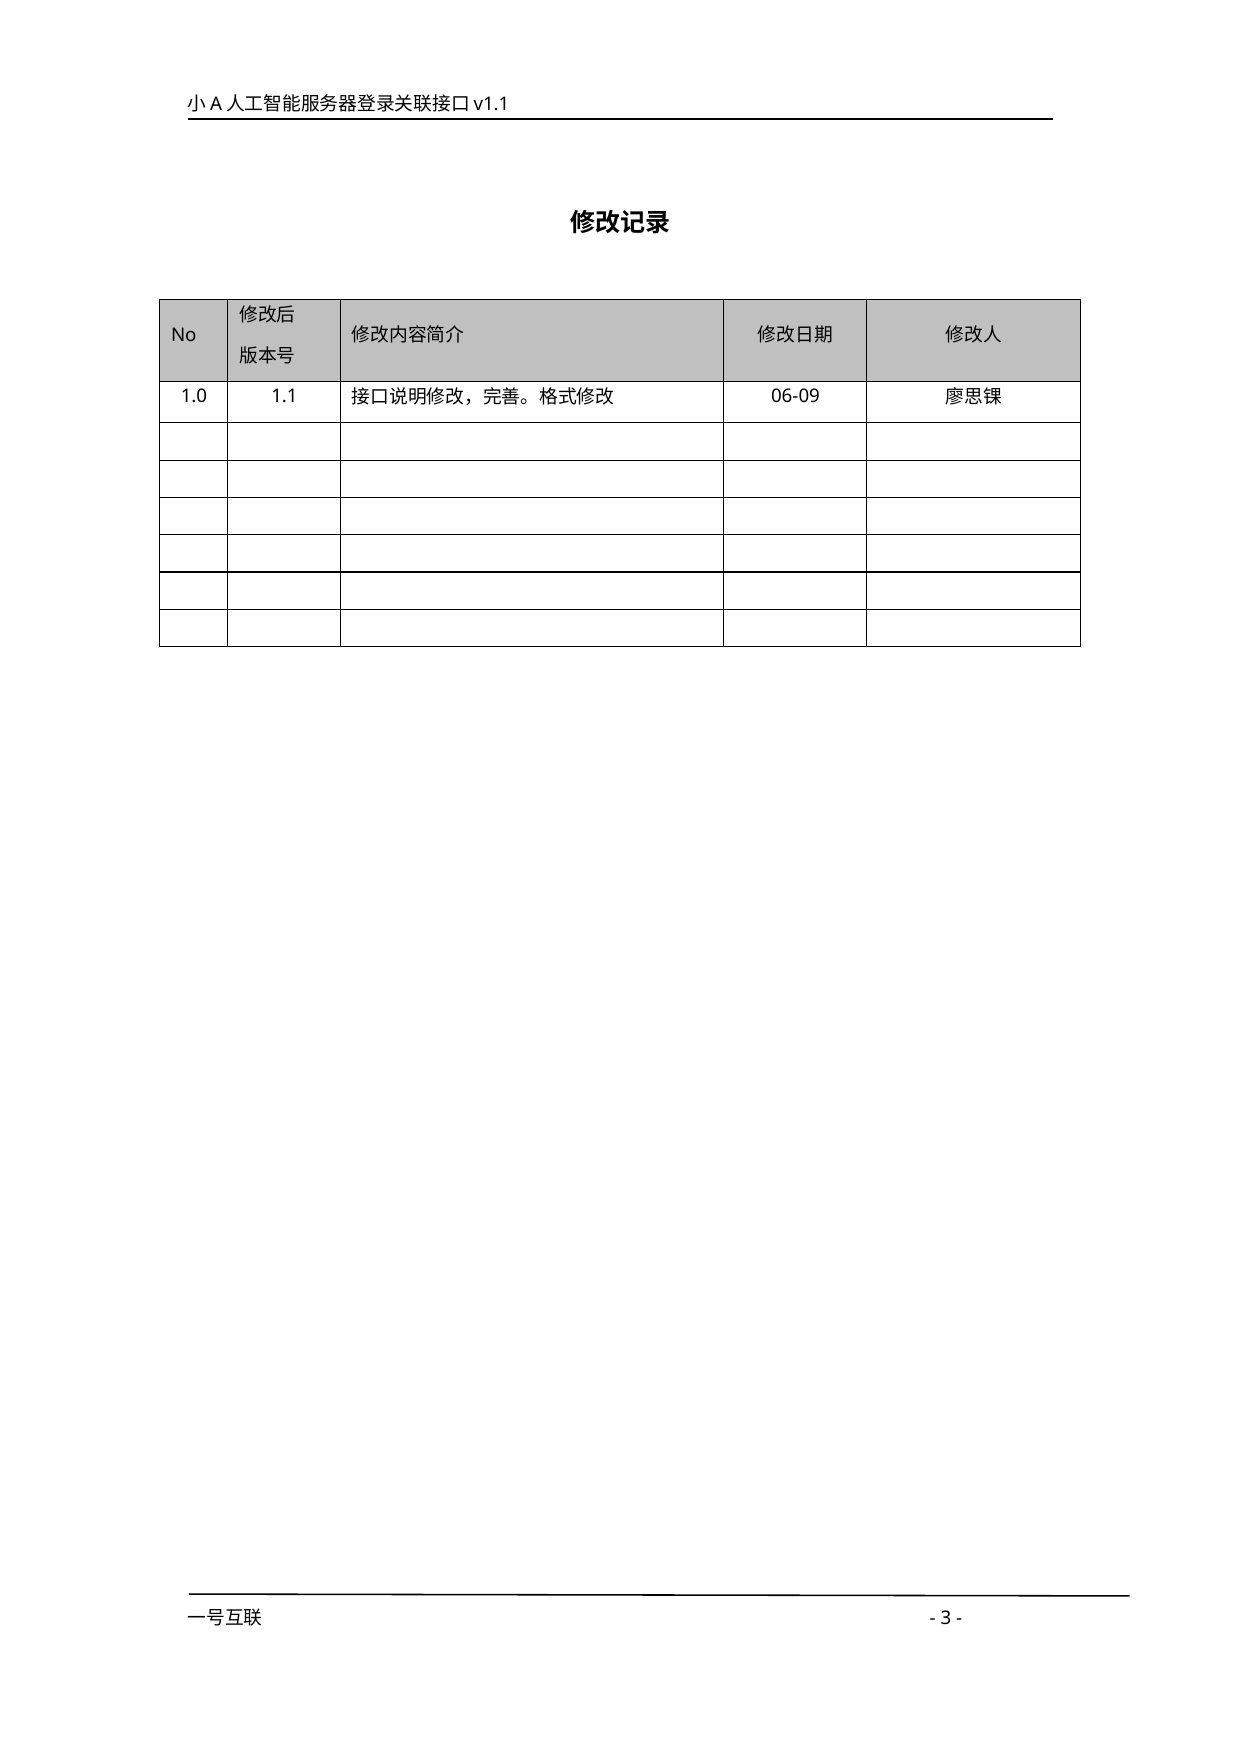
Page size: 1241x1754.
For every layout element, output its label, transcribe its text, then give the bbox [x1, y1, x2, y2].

table_cell [228, 498, 340, 534]
table_header 修改人 [867, 300, 1080, 381]
table_cell [867, 535, 1080, 571]
table_cell [867, 423, 1080, 459]
table_cell [341, 573, 723, 609]
table_cell [724, 461, 866, 497]
table_cell [160, 573, 227, 609]
table_header No [160, 300, 227, 381]
table_cell 廖思锞 [867, 382, 1080, 422]
table_cell [228, 461, 340, 497]
table_header 修改内容简介 [341, 300, 723, 381]
table_cell [341, 610, 723, 646]
table_cell [228, 535, 340, 571]
table_cell [867, 498, 1080, 534]
table_cell 1.1 [228, 382, 340, 422]
table_cell 06-09 [724, 382, 866, 422]
table_cell [160, 423, 227, 459]
table_cell [341, 423, 723, 459]
table_cell [867, 610, 1080, 646]
table_cell [867, 573, 1080, 609]
table_cell [160, 498, 227, 534]
table_cell [724, 498, 866, 534]
table_cell [341, 498, 723, 534]
table_cell 1.0 [160, 382, 227, 422]
table_cell [724, 573, 866, 609]
table_cell [160, 535, 227, 571]
table_cell [724, 610, 866, 646]
table_cell [228, 573, 340, 609]
table_cell [160, 610, 227, 646]
table_cell 接口说明修改，完善。格式修改 [341, 382, 723, 422]
table_cell [867, 461, 1080, 497]
table_cell [724, 423, 866, 459]
table_cell [724, 535, 866, 571]
table_header 修改日期 [724, 300, 866, 381]
table_cell [228, 610, 340, 646]
text 修改记录 [187, 206, 1053, 239]
table_header 修改后 版本号 [228, 300, 340, 381]
table_cell [341, 535, 723, 571]
table_cell [341, 461, 723, 497]
table_cell [160, 461, 227, 497]
table_cell [228, 423, 340, 459]
